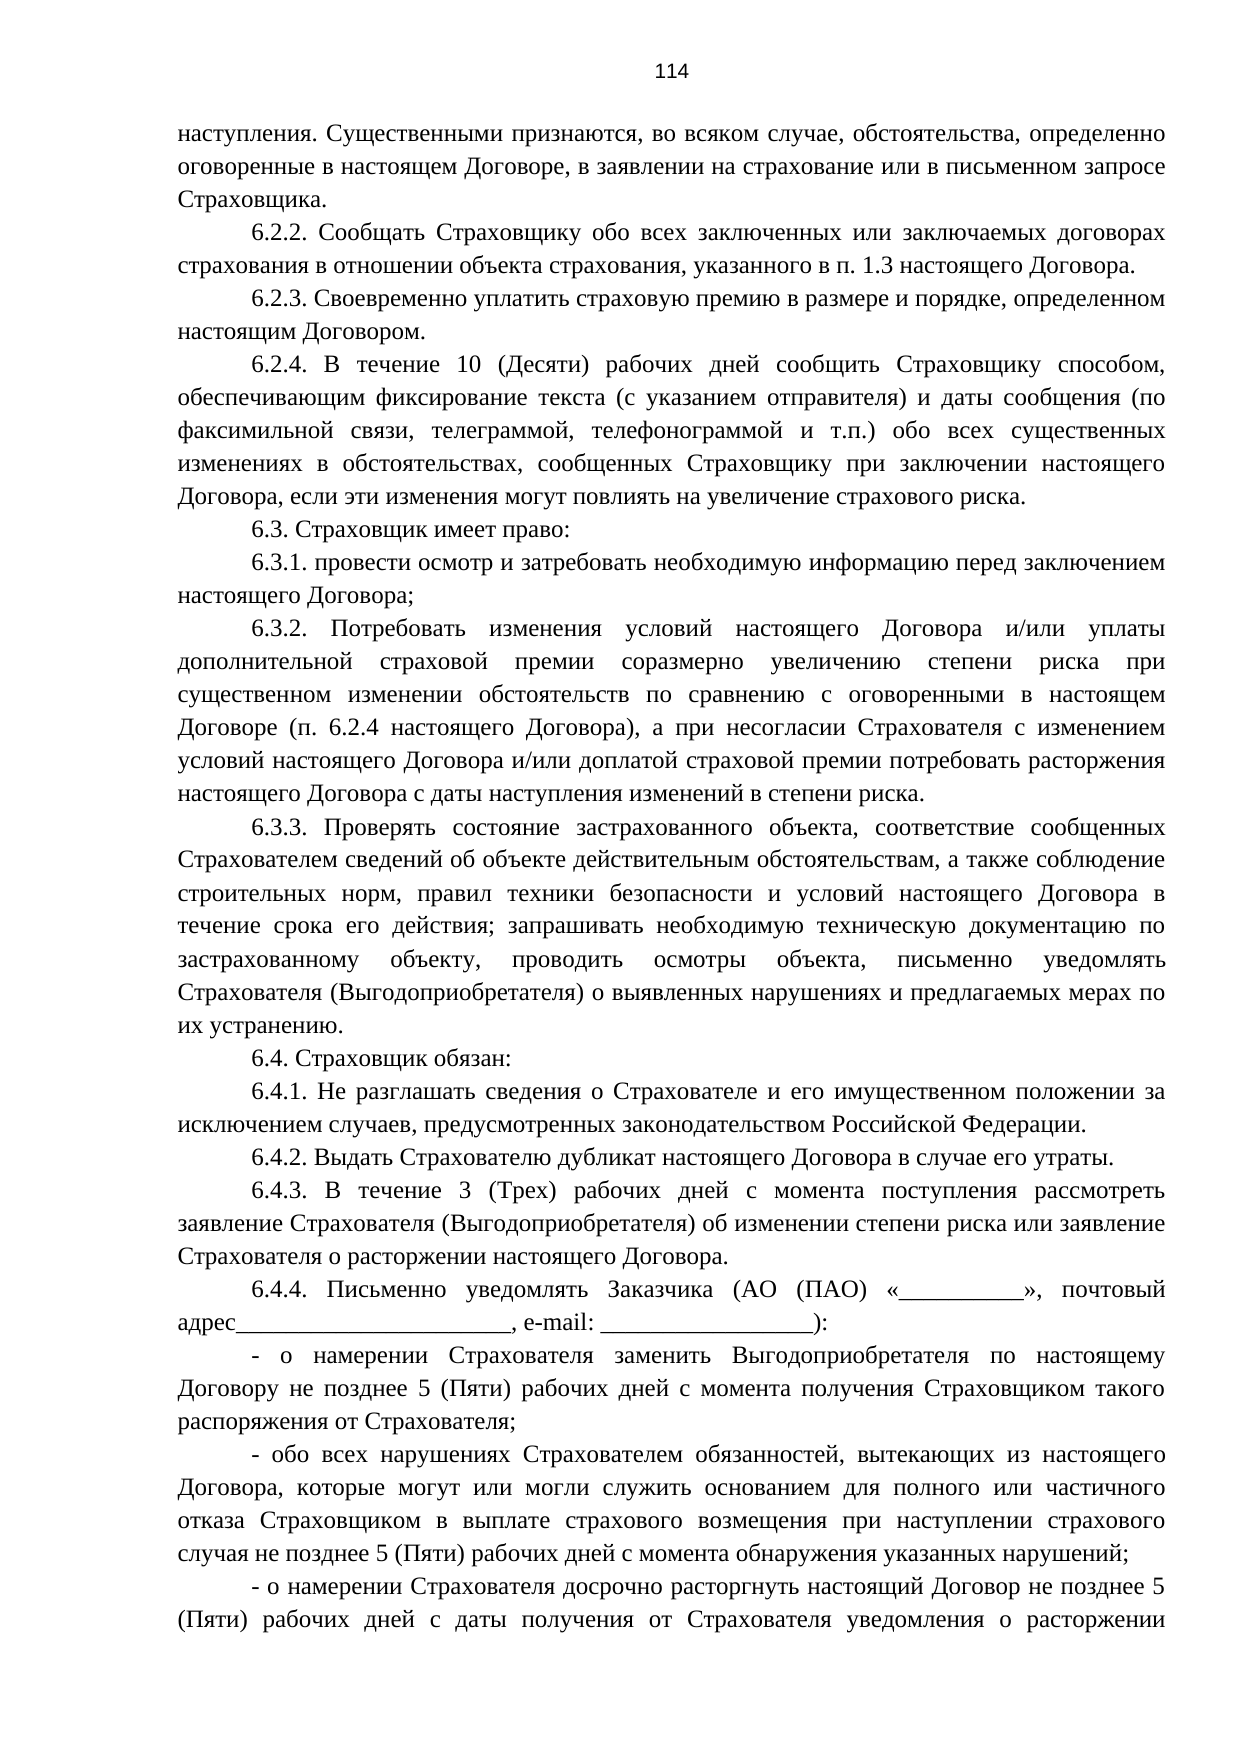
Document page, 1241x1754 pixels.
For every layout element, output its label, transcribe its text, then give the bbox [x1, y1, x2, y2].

text 6.4. Страховщик обязан: [177, 1043, 1166, 1071]
text - о намерении Страхователя заменить Выгодоприобретателя по настоящему Договору не позднее 5 (Пяти) рабочих дней с момента получения Страховщиком такого распоряжения от Страхователя; [177, 1340, 1166, 1435]
text 6.4.4. Письменно уведомлять Заказчика (АО (ПАО) «__________», почтовый адрес______________________, e-mail: _________________): [177, 1274, 1166, 1336]
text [177, 118, 1166, 213]
text - обо всех нарушениях Страхователем обязанностей, вытекающих из настоящего Договора, которые могут или могли служить основанием для полного или частичного отказа Страховщиком в выплате страхового возмещения при наступлении страхового случая не позднее 5 (Пяти) рабочих дней с момента обнаружения указанных нарушений; [177, 1439, 1166, 1567]
text 6.4.1. Не разглашать сведения о Страхователе и его имущественном положении за исключением случаев, предусмотренных законодательством Российской Федерации. [177, 1076, 1166, 1137]
text 6.2.4. В течение 10 (Десяти) рабочих дней сообщить Страховщику способом, обеспечивающим фиксирование текста (с указанием отправителя) и даты сообщения (по факсимильной связи, телеграммой, телефонограммой и т.п.) обо всех существенных изменениях в обстоятельствах, сообщенных Страховщику при заключении настоящего Договора, если эти изменения могут повлиять на увеличение страхового риска. [177, 349, 1166, 510]
text 6.4.2. Выдать Страхователю дубликат настоящего Договора в случае его утраты. [177, 1142, 1166, 1171]
text 6.3.1. провести осмотр и затребовать необходимую информацию перед заключением настоящего Договора; [177, 547, 1166, 609]
text 6.3.3. Проверять состояние застрахованного объекта, соответствие сообщенных Страхователем сведений об объекте действительным обстоятельствам, а также соблюдение строительных норм, правил техники безопасности и условий настоящего Договора в течение срока его действия; запрашивать необходимую техническую документацию по застрахованному объекту, проводить осмотры объекта, письменно уведомлять Страхователя (Выгодоприобретателя) о выявленных нарушениях и предлагаемых мерах по их устранению. [177, 812, 1166, 1038]
text 6.3.2. Потребовать изменения условий настоящего Договора и/или уплаты дополнительной страховой премии соразмерно увеличению степени риска при существенном изменении обстоятельств по сравнению с оговоренными в настоящем Договоре (п. 6.2.4 настоящего Договора), а при несогласии Страхователя с изменением условий настоящего Договора и/или доплатой страховой премии потребовать расторжения настоящего Договора с даты наступления изменений в степени риска. [177, 613, 1166, 807]
text 6.4.3. В течение 3 (Трех) рабочих дней с момента поступления рассмотреть заявление Страхователя (Выгодоприобретателя) об изменении степени риска или заявление Страхователя о расторжении настоящего Договора. [177, 1175, 1166, 1269]
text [177, 1571, 1166, 1633]
text 6.2.3. Своевременно уплатить страховую премию в размере и порядке, определенном настоящим Договором. [177, 283, 1166, 345]
text 6.2.2. Сообщать Страховщику обо всех заключенных или заключаемых договорах страхования в отношении объекта страхования, указанного в п. 1.3 настоящего Договора. [177, 217, 1166, 279]
text 6.3. Страховщик имеет право: [177, 514, 1166, 543]
